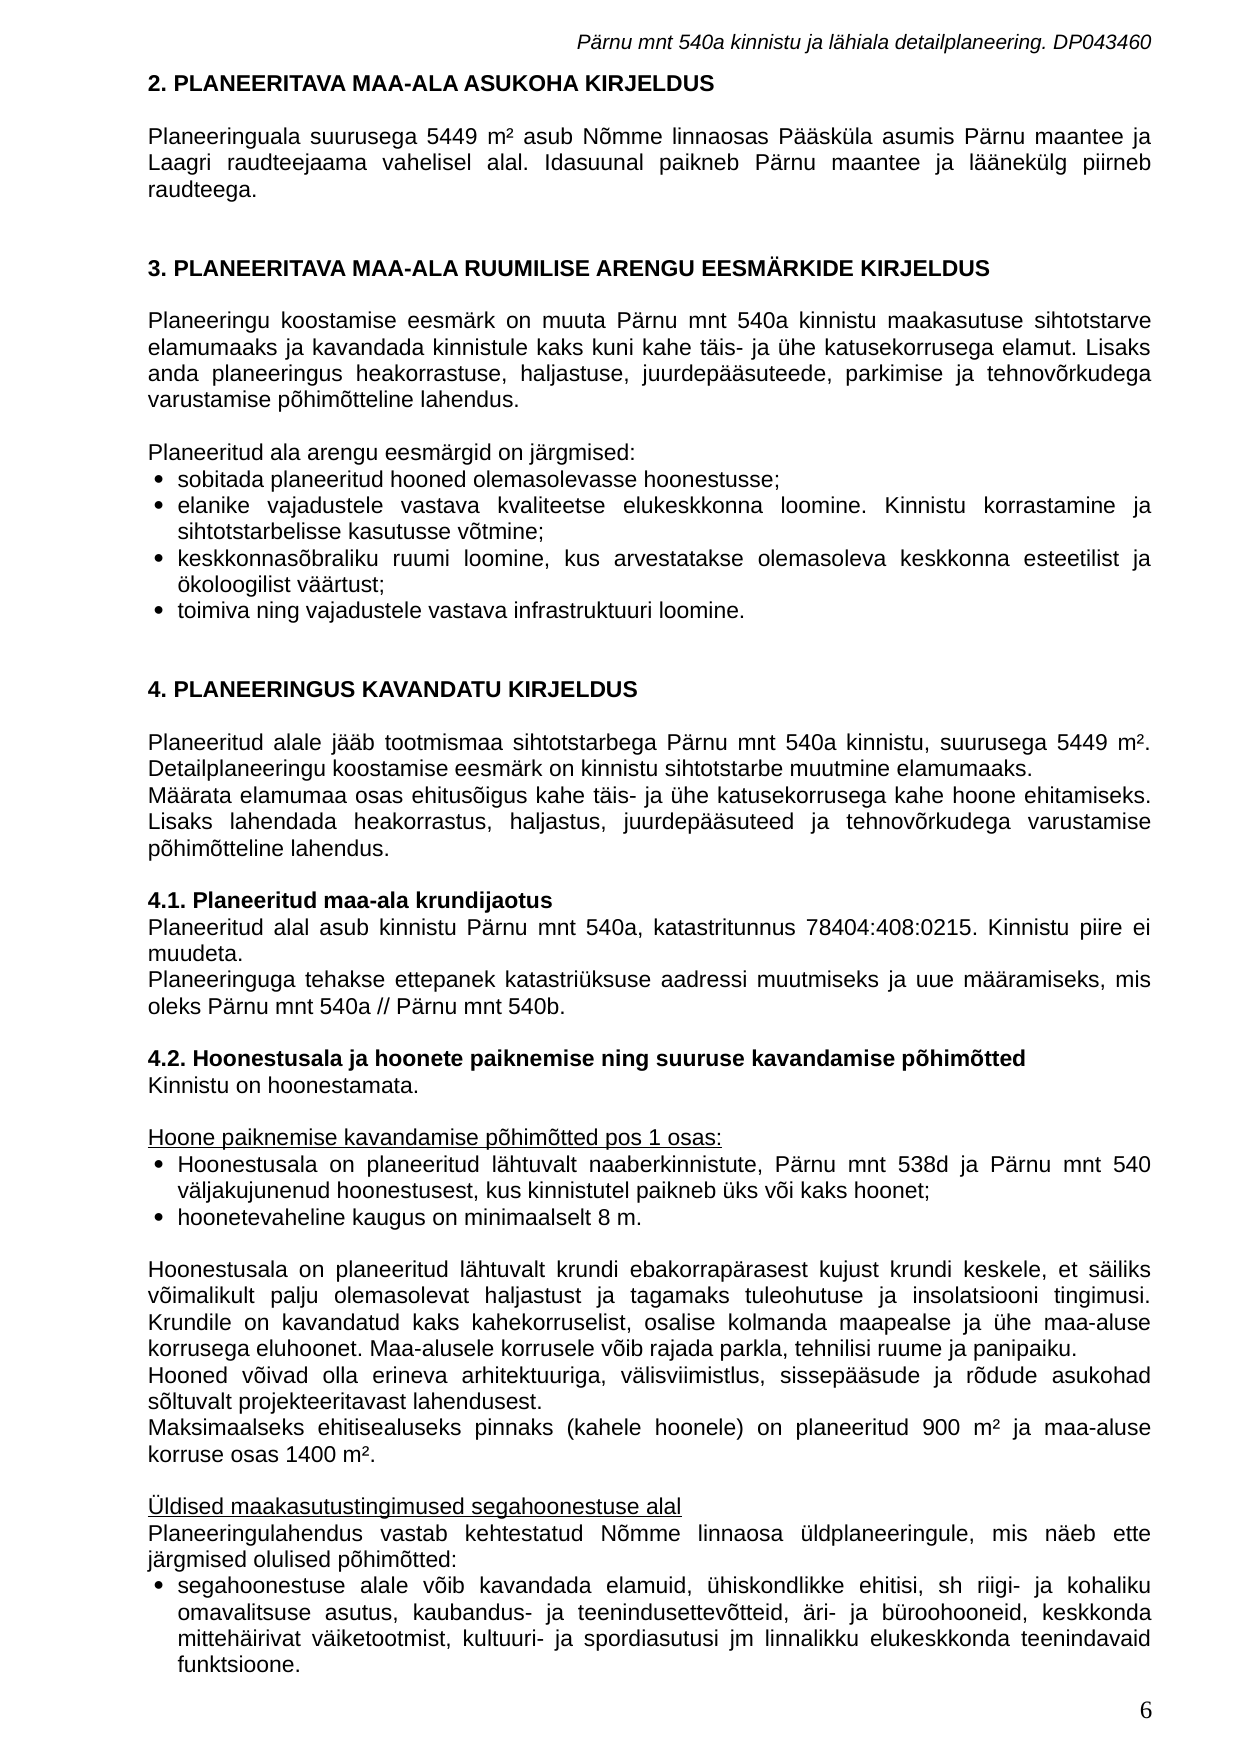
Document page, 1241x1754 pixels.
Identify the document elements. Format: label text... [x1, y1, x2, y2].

list Hoonestusala on planeeritud lähtuvalt naaberkinnistute, Pärnu mnt 538d ja Pärnu mnt 540 väljakujunenud hoonestusest, kus kinnistutel paikneb üks või kaks hoonet; [154, 1151, 1152, 1203]
list keskkonnasõbraliku ruumi loomine, kus arvestatakse olemasoleva keskkonna esteetilist ja ökoloogilist väärtust; [154, 544, 1152, 597]
text Määrata elamumaa osas ehitusõigus kahe täis- ja ühe katusekorrusega kahe hoone ehitamiseks. Lisaks lahendada heakorrastus, haljastus, juurdepääsuteed ja tehnovõrkudega varustamise põhimõtteline lahendus. [148, 782, 1152, 861]
subtitle Hoonestusala ja hoonete paiknemise ning suuruse kavandamise põhimõtted [148, 1045, 1152, 1072]
text Hoone paiknemise kavandamise põhimõtted pos 1 osas: [148, 1124, 1152, 1151]
text Üldised maakasutustingimused segahoonestuse alal [148, 1493, 1152, 1520]
text Planeeringu koostamise eesmärk on muuta Pärnu mnt 540a kinnistu maakasutuse sihtotstarve elamumaaks ja kavandada kinnistule kaks kuni kahe täis- ja ühe katusekorrusega elamut. Lisaks anda planeeringus heakorrastuse, haljastuse, juurdepääsuteede, parkimise ja tehnovõrkudega varustamise põhimõtteline lahendus. [148, 307, 1152, 413]
text Planeeritud ala arengu eesmärgid on järgmised: [148, 439, 1152, 466]
list elanike vajadustele vastava kvaliteetse elukeskkonna loomine. Kinnistu korrastamine ja sihtotstarbelisse kasutusse võtmine; [154, 492, 1152, 544]
text Planeeringuala suurusega 5449 m² asub Nõmme linnaosas Pääsküla asumis Pärnu maantee ja Laagri raudteejaama vahelisel alal. Idasuunal paikneb Pärnu maantee ja läänekülg piirneb raudteega. [148, 123, 1152, 202]
text Hooned võivad olla erineva arhitektuuriga, välisviimistlus, sissepääsude ja rõdude asukohad sõltuvalt projekteeritavast lahendusest. [148, 1362, 1152, 1414]
subtitle PLANEERITAVA MAA-ALA RUUMILISE ARENGU EESMÄRKIDE KIRJELDUS [148, 255, 1152, 281]
subtitle PLANEERINGUS KAVANDATU KIRJELDUS [148, 676, 1152, 703]
list sobitada planeeritud hooned olemasolevasse hoonestusse; [154, 466, 1152, 492]
text Planeeringulahendus vastab kehtestatud Nõmme linnaosa üldplaneeringule, mis näeb ette järgmised olulised põhimõtted: [148, 1520, 1152, 1572]
text Hoonestusala on planeeritud lähtuvalt krundi ebakorrapärasest kujust krundi keskele, et säiliks võimalikult palju olemasolevat haljastust ja tagamaks tuleohutuse ja insolatsiooni tingimusi. Krundile on kavandatud kaks kahekorruselist, osalise kolmanda maapealse ja ühe maa-aluse korrusega eluhoonet. Maa-alusele korrusele võib rajada parkla, tehnilisi ruume ja panipaiku. [148, 1256, 1152, 1362]
text Maksimaalseks ehitisealuseks pinnaks (kahele hoonele) on planeeritud 900 m² ja maa-aluse korruse osas 1400 m². [148, 1414, 1152, 1467]
text Kinnistu on hoonestamata. [148, 1072, 1152, 1098]
subtitle PLANEERITAVA MAA-ALA ASUKOHA KIRJELDUS [148, 70, 1152, 97]
list segahoonestuse alale võib kavandada elamuid, ühiskondlikke ehitisi, sh riigi- ja kohaliku omavalitsuse asutus, kaubandus- ja teenindusettevõtteid, äri- ja büroohooneid, keskkonda mittehäirivat väiketootmist, kultuuri- ja spordiasutusi jm linnalikku elukeskkonda teenindavaid funktsioone. [154, 1572, 1152, 1678]
list hoonetevaheline kaugus on minimaalselt 8 m. [154, 1203, 1152, 1230]
text Planeeringuga tehakse ettepanek katastriüksuse aadressi muutmiseks ja uue määramiseks, mis oleks Pärnu mnt 540a // Pärnu mnt 540b. [148, 966, 1152, 1019]
text Planeeritud alal asub kinnistu Pärnu mnt 540a, katastritunnus 78404:408:0215. Kinnistu piire ei muudeta. [148, 913, 1152, 966]
text Planeeritud alale jääb tootmismaa sihtotstarbega Pärnu mnt 540a kinnistu, suurusega 5449 m². Detailplaneeringu koostamise eesmärk on kinnistu sihtotstarbe muutmine elamumaaks. [148, 729, 1152, 782]
subtitle Planeeritud maa-ala krundijaotus [148, 887, 1152, 913]
list toimiva ning vajadustele vastava infrastruktuuri loomine. [154, 597, 1152, 624]
